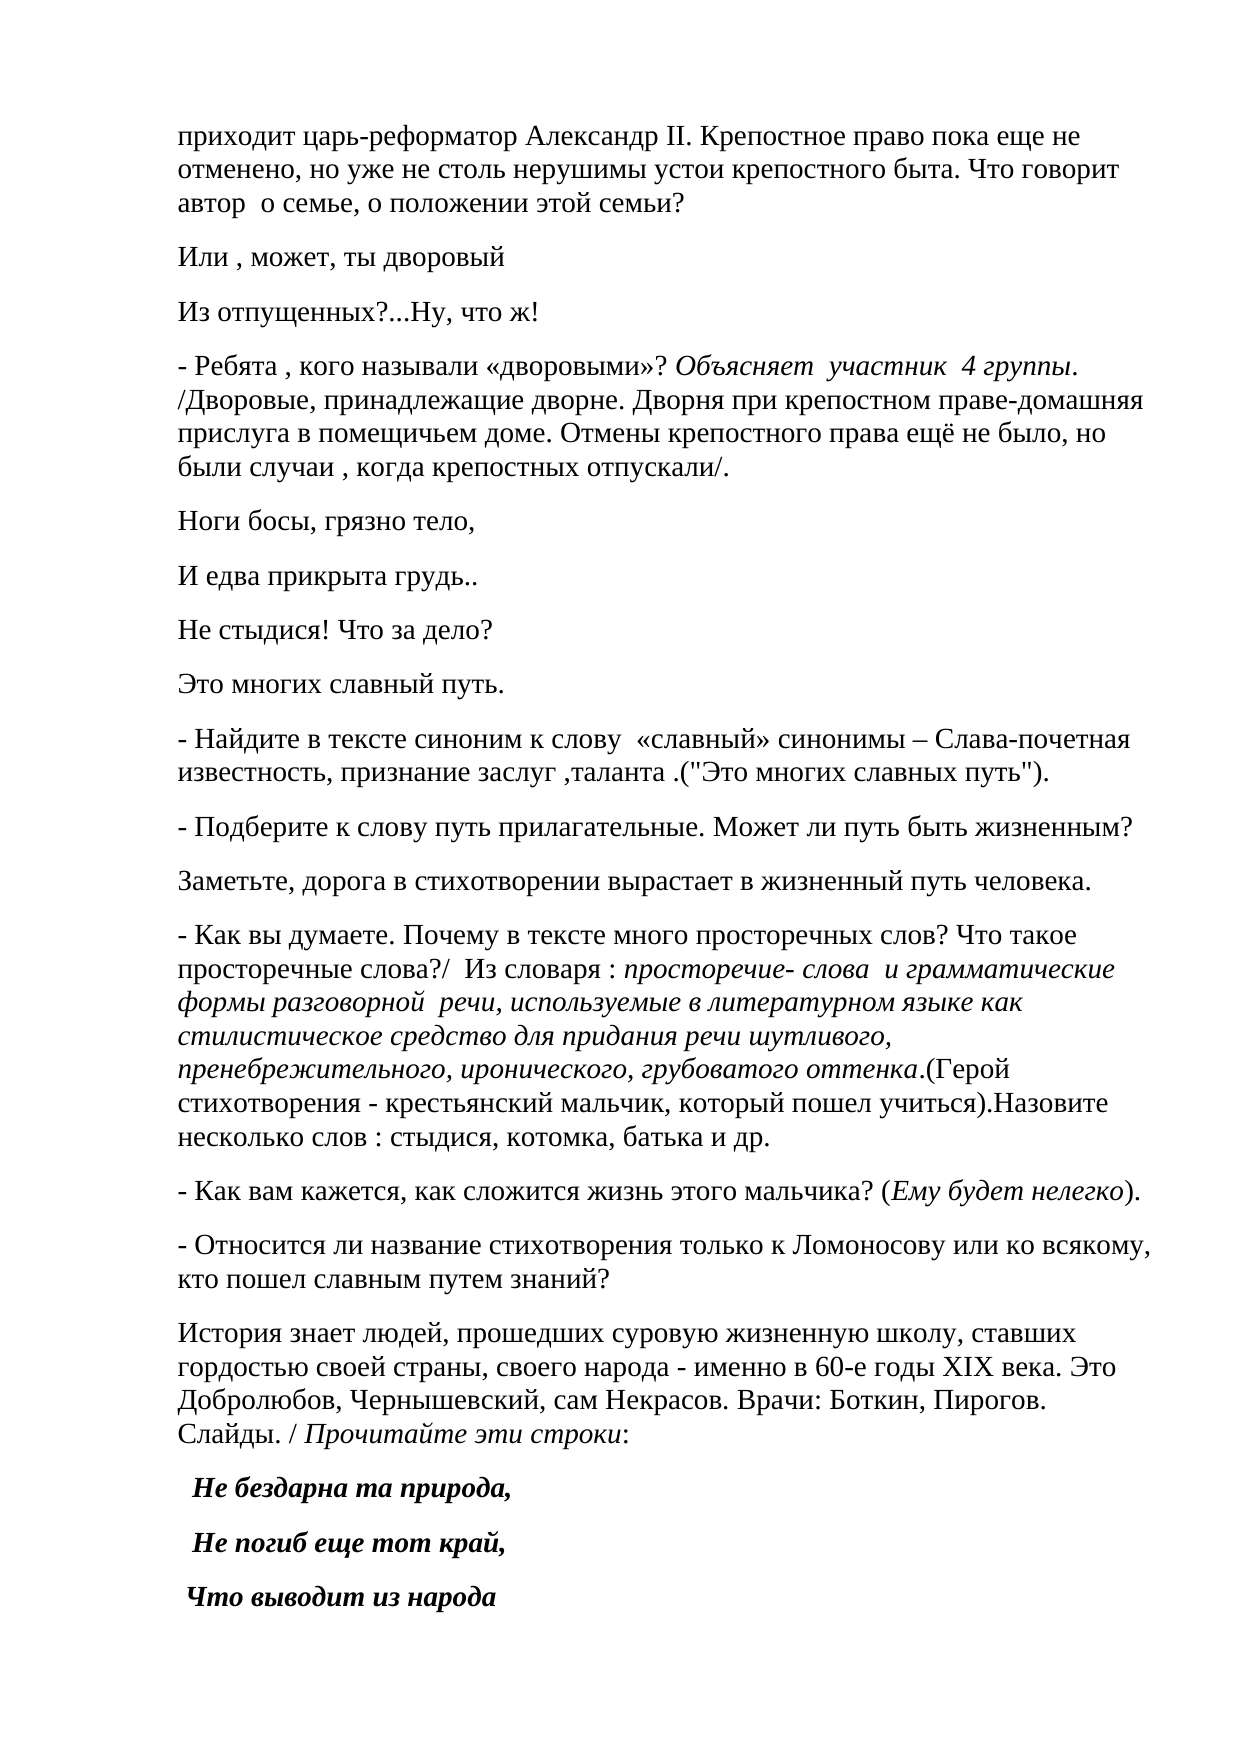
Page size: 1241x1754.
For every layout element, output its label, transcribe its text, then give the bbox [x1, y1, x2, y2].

text - Как вам кажется, как сложится жизнь этого мальчика? (Ему будет нелегко). [177, 1173, 1152, 1207]
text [177, 118, 1152, 219]
text Не бездарна та природа, [177, 1470, 1152, 1504]
text Заметьте, дорога в стихотворении вырастает в жизненный путь человека. [177, 863, 1152, 897]
text Из отпущенных?...Ну, что ж! [177, 294, 1152, 327]
text История знает людей, прошедших суровую жизненную школу, ставших гордостью своей страны, своего народа - именно в 60-е годы XIX века. Это Добролюбов, Чернышевский, сам Некрасов. Врачи: Боткин, Пирогов. Слайды. / Прочитайте эти строки: [177, 1315, 1152, 1449]
text Ноги босы, грязно тело, [177, 503, 1152, 537]
text И едва прикрыта грудь.. [177, 558, 1152, 591]
text - Подберите к слову путь прилагательные. Может ли путь быть жизненным? [177, 809, 1152, 842]
text Не погиб еще тот край, [177, 1525, 1152, 1558]
text Не стыдися! Что за дело? [177, 612, 1152, 646]
text Что выводит из народа [177, 1579, 1152, 1613]
text - Найдите в тексте синоним к слову «славный» синонимы – Слава-почетная известность, признание заслуг ,таланта .("Это многих славных путь"). [177, 721, 1152, 788]
text Или , может, ты дворовый [177, 239, 1152, 273]
text Это многих славный путь. [177, 666, 1152, 700]
text - Как вы думаете. Почему в тексте много просторечных слов? Что такое просторечные слова?/ Из словаря : просторечие- слова и грамматические формы разговорной речи, используемые в литературном языке как стилистическое средство для придания речи шутливого, пренебрежительного, иронического, грубоватого оттенка.(Герой стихотворения - крестьянский мальчик, который пошел учиться).Назовите несколько слов : стыдися, котомка, батька и др. [177, 917, 1152, 1152]
text - Ребята , кого называли «дворовыми»? Объясняет участник 4 группы. /Дворовые, принадлежащие дворне. Дворня при крепостном праве-домашняя прислуга в помещичьем доме. Отмены крепостного права ещё не было, но были случаи , когда крепостных отпускали/. [177, 348, 1152, 482]
text - Относится ли название стихотворения только к Ломоносову или ко всякому, кто пошел славным путем знаний? [177, 1227, 1152, 1294]
